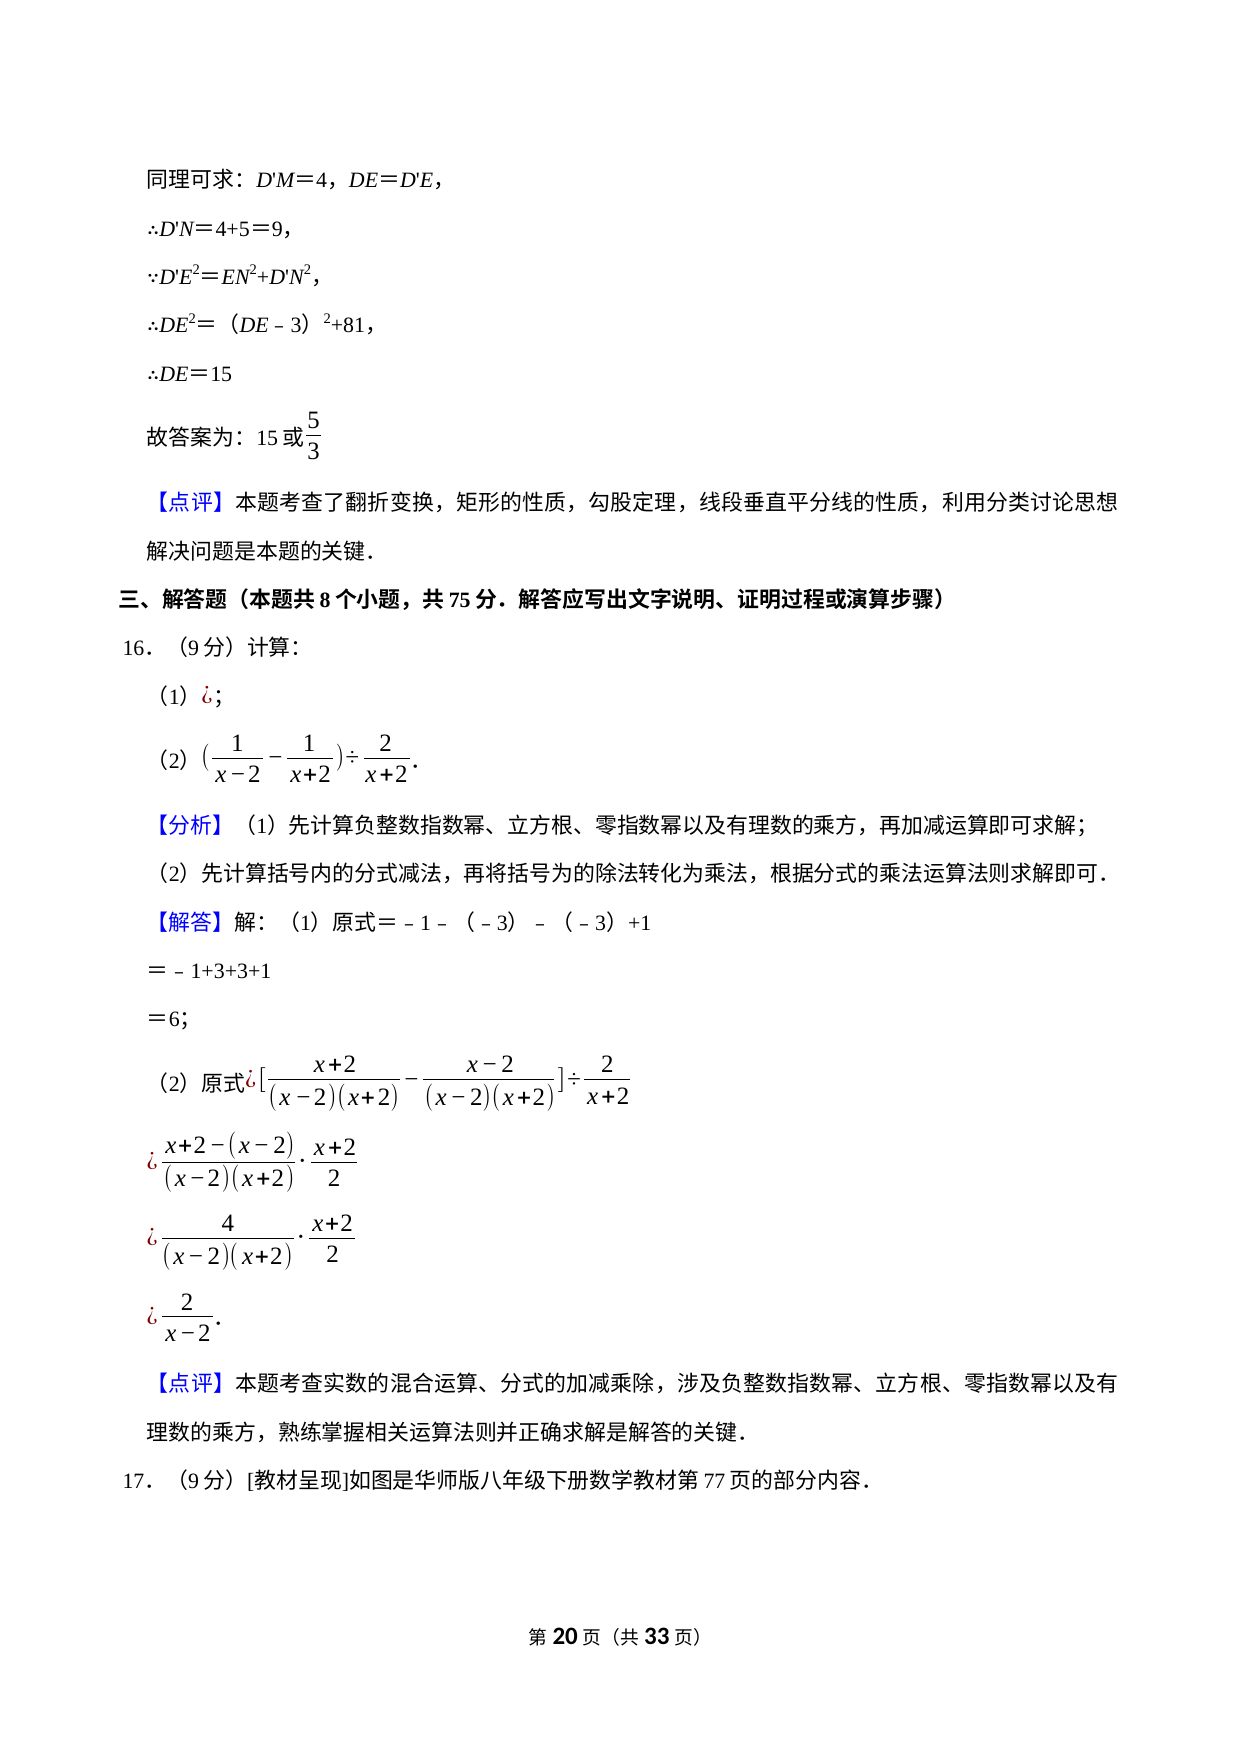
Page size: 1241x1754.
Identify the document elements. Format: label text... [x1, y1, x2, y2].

text ∵D'E2＝EN2+D'N2， [147, 259, 1122, 291]
text 【点评】本题考查实数的混合运算、分式的加减乘除，涉及负整数指数幂、立方根、零指数幂以及有理数的乘方，熟练掌握相关运算法则并正确求解是解答的关键． [147, 1366, 1122, 1447]
text ∴DE2＝（DE﹣3）2+81， [147, 307, 1122, 339]
text 17．（9分）[教材呈现]如图是华师版八年级下册数学教材第77页的部分内容． [122, 1463, 1122, 1496]
text （2）． [147, 727, 1122, 792]
text （2）先计算括号内的分式减法，再将括号为的除法转化为乘法，根据分式的乘法运算法则求解即可． [147, 856, 1122, 888]
text ＝﹣1+3+3+1 [147, 952, 1122, 985]
text 16．（9分）计算： [122, 630, 1122, 662]
text ＝6； [147, 1001, 1122, 1033]
text （2）原式 [147, 1049, 1122, 1114]
text ∴D'N＝4+5＝9， [147, 210, 1122, 243]
text 同理可求：D'M＝4，DE＝D'E， [147, 162, 1122, 194]
text （1）； [147, 678, 1122, 711]
text 【点评】本题考查了翻折变换，矩形的性质，勾股定理，线段垂直平分线的性质，利用分类讨论思想解决问题是本题的关键． [147, 484, 1122, 566]
text 三、解答题（本题共8个小题，共75分．解答应写出文字说明、证明过程或演算步骤） [118, 582, 1122, 614]
text 【解答】解：（1）原式＝﹣1﹣（﹣3）﹣（﹣3）+1 [147, 904, 1122, 937]
text ． [147, 1285, 1122, 1350]
text ∴DE＝15 [147, 355, 1122, 388]
text 【分析】（1）先计算负整数指数幂、立方根、零指数幂以及有理数的乘方，再加减运算即可求解； [147, 807, 1122, 840]
text 故答案为：15或 [147, 404, 1122, 469]
